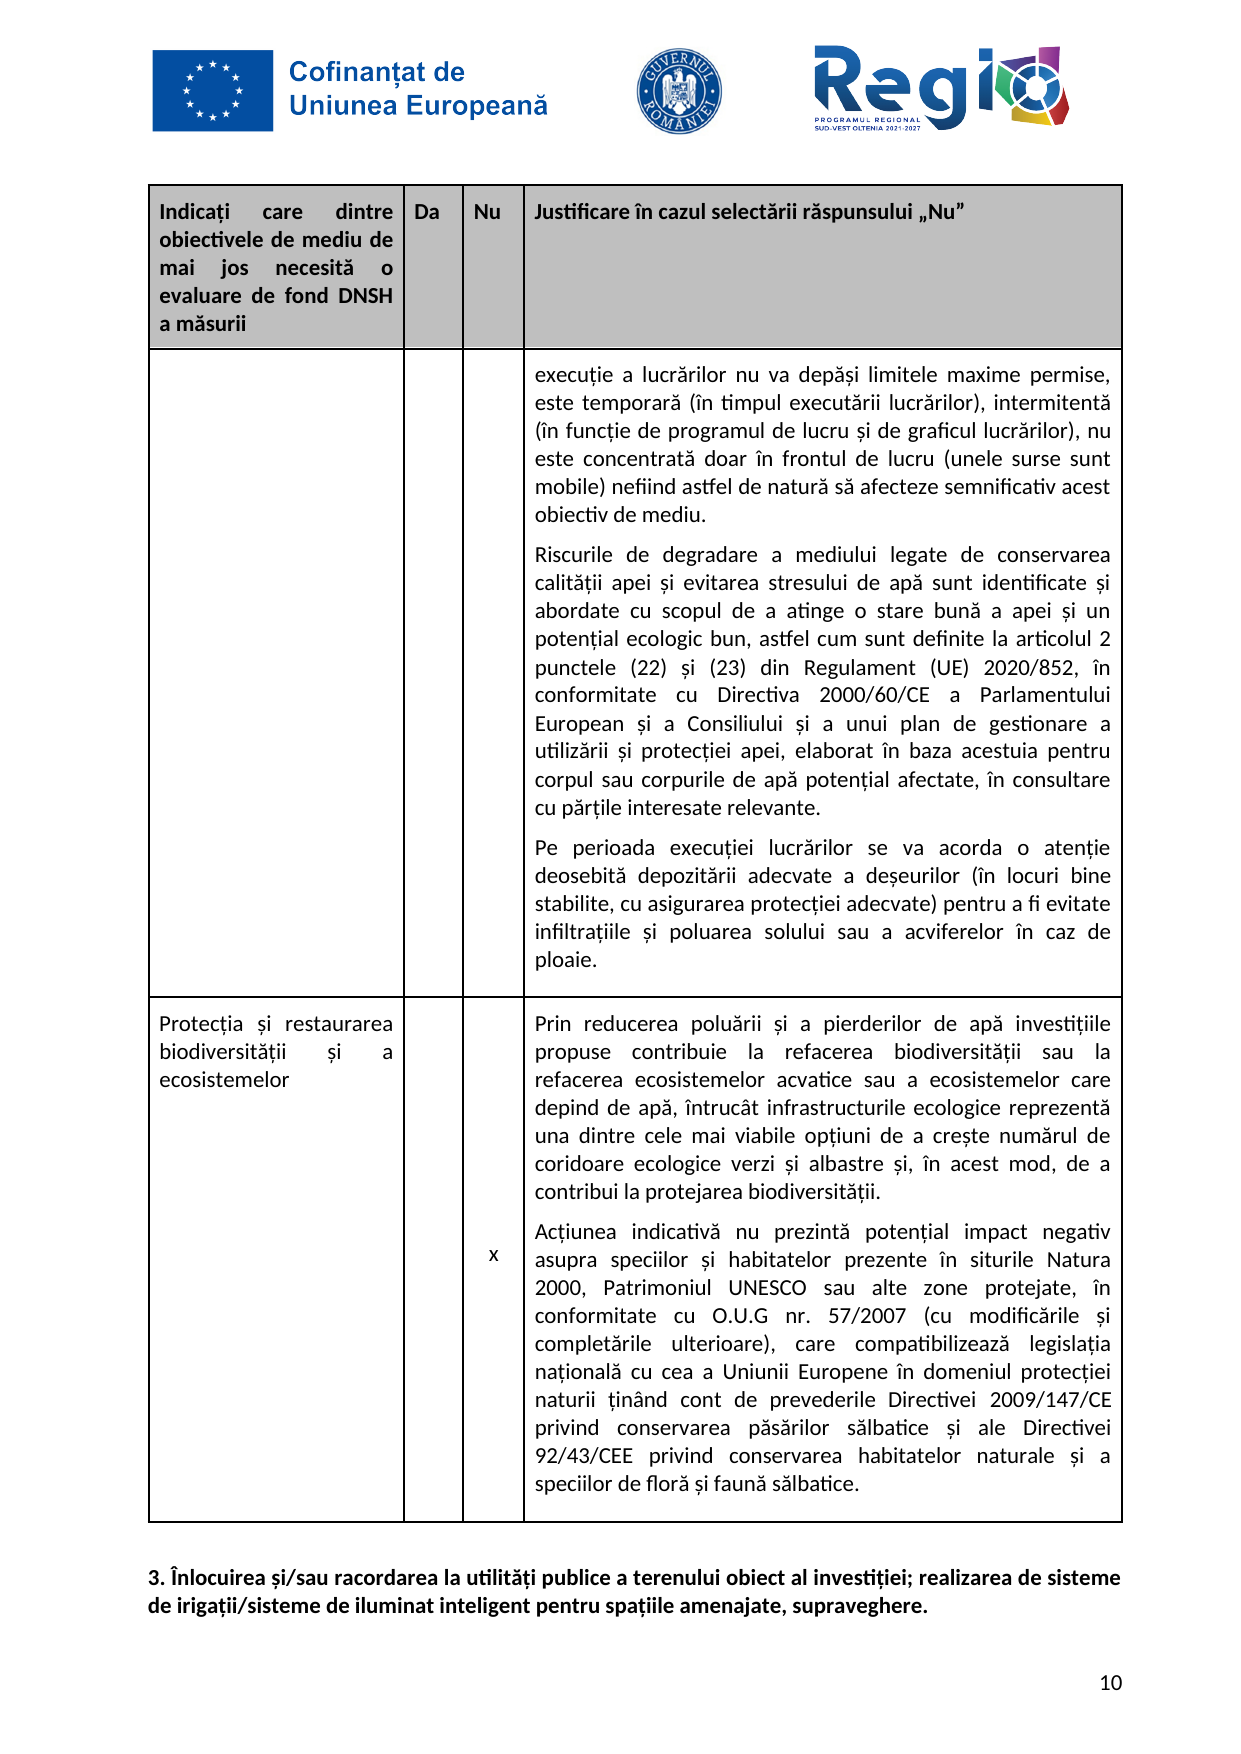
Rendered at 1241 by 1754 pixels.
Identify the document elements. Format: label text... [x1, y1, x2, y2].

table_cell [405, 998, 462, 1521]
table_header Justificare în cazul selectării răspunsului „Nu” [525, 186, 1121, 347]
table_header Da [405, 186, 462, 347]
picture [812, 44, 1071, 133]
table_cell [150, 350, 403, 996]
text 3. Înlocuirea și/sau racordarea la utilități publice a terenului obiect al investiției; realizarea de sisteme de irigații/sisteme de iluminat inteligent pentru spațiile amenajate, supraveghere. [148, 1563, 1122, 1619]
table_cell Prin reducerea poluării și a pierderilor de apă investițiile propuse contribuie la refacerea biodiversității sau la refacerea ecosistemelor acvatice sau a ecosistemelor care depind de apă, întrucât infrastructurile ecologice reprezentă una dintre cele mai viabile opțiuni de a crește numărul de coridoare ecologice verzi și albastre și, în acest mod, de a contribui la protejarea biodiversității. Acţiunea indicativă nu prezintă potențial impact negativ asupra speciilor și habitatelor prezente în siturile Natura 2000, Patrimoniul UNESCO sau alte zone protejate, în conformitate cu O.U.G nr. 57/2007 (cu modificările și completările ulterioare), care compatibilizează legislația națională cu cea a Uniunii Europene în domeniul protecției naturii ținând cont de prevederile Directivei 2009/147/CE privind conservarea păsărilor sălbatice și ale Directivei 92/43/CEE privind conservarea habitatelor naturale și a speciilor de floră și faună sălbatice. [525, 998, 1121, 1521]
table_cell x [464, 998, 523, 1521]
picture [633, 46, 728, 136]
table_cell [525, 350, 1121, 996]
table_header Nu [464, 186, 523, 347]
table_cell x [464, 350, 523, 996]
table_header Indicați care dintre obiectivele de mediu de mai jos necesită o evaluare de fond DNSH a măsurii [150, 186, 403, 347]
table_cell [405, 350, 462, 996]
picture [147, 45, 550, 135]
table_cell Protecția și restaurarea biodiversității și a ecosistemelor [150, 998, 403, 1521]
